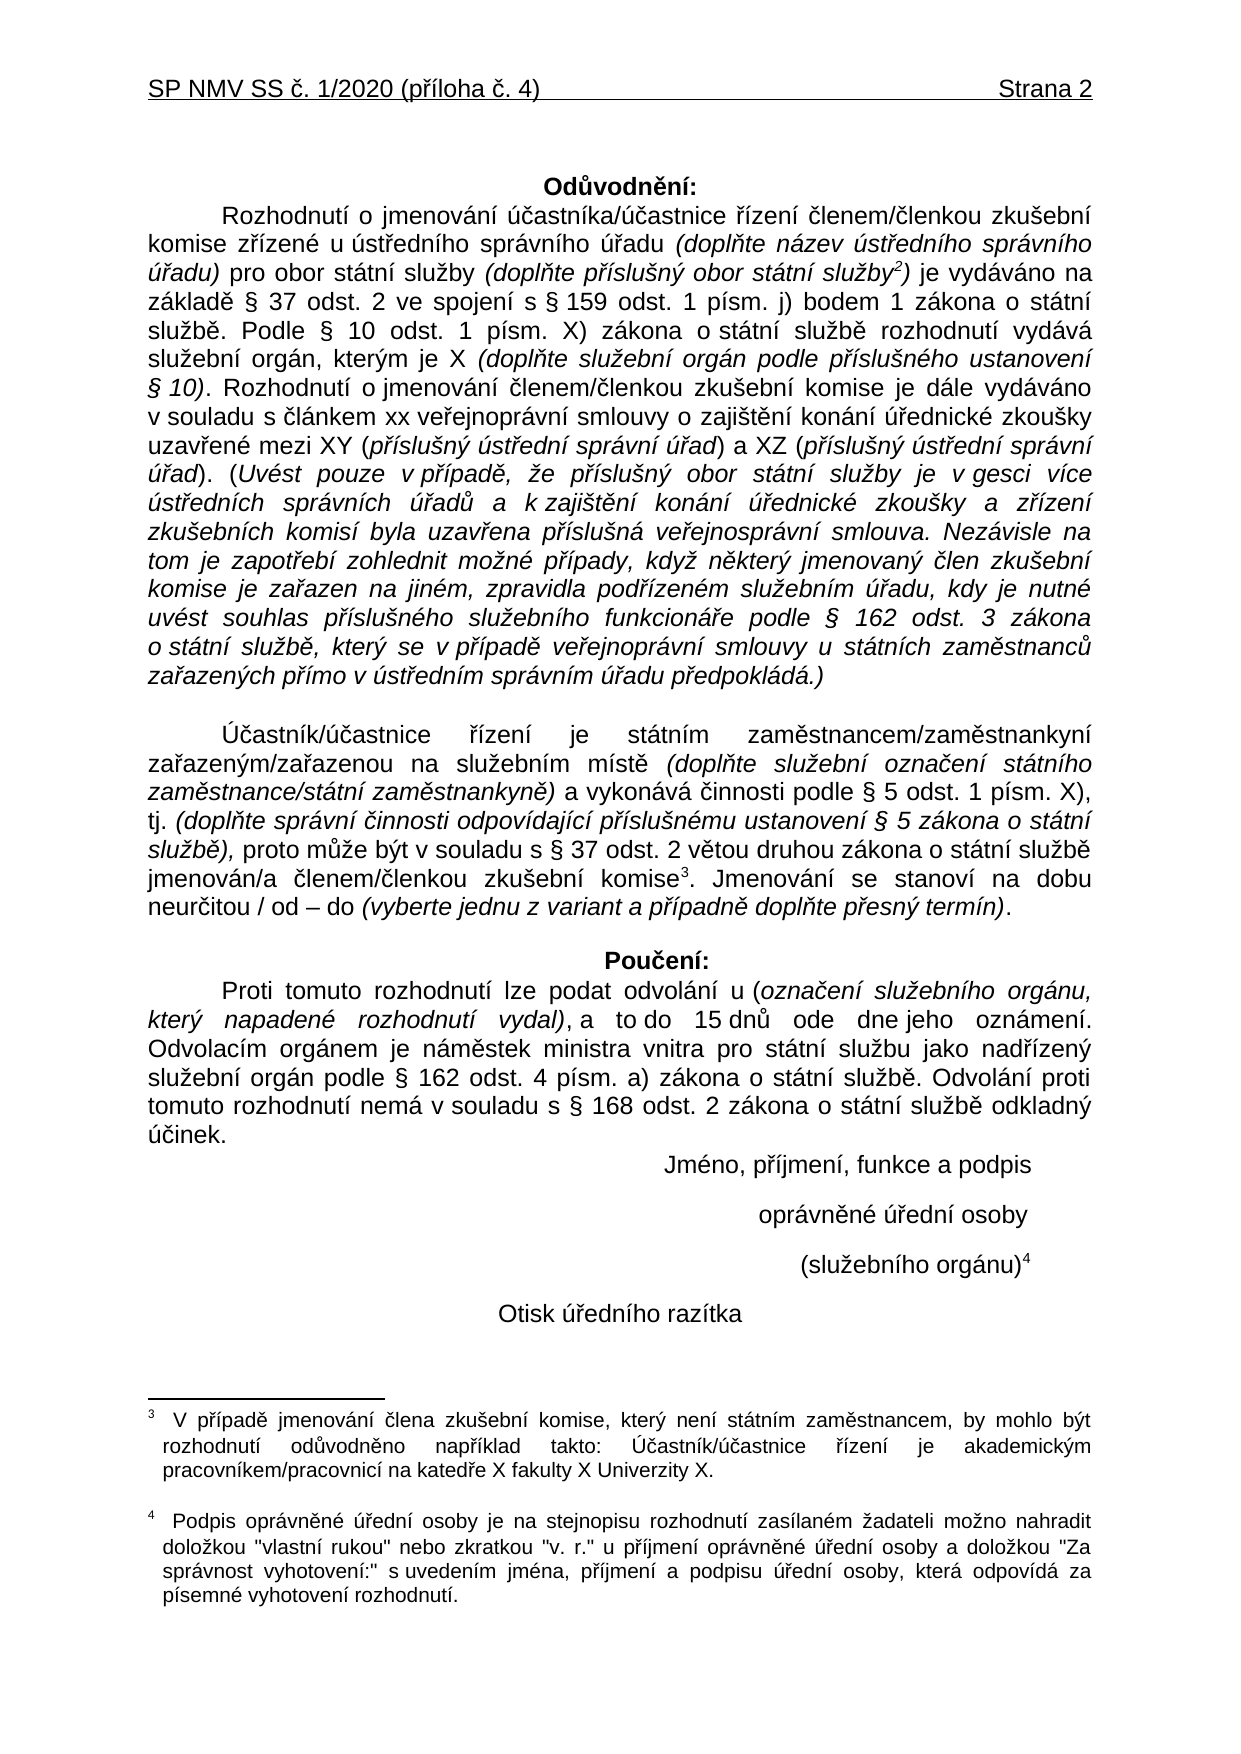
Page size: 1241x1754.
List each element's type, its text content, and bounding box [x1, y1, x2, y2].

text Účastník/účastnice řízení je státním zaměstnancem/zaměstnankyní zařazeným/zařazenou na služebním místě (doplňte služební označení státního zaměstnance/státní zaměstnankyně) a vykonává činnosti podle § 5 odst. 1 písm. X), tj. (doplňte správní činnosti odpovídající příslušnému ustanovení § 5 zákona o státní službě), proto může být v souladu s § 37 odst. 2 větou druhou zákona o státní službě jmenován/a členem/členkou zkušební komise. Jmenování se stanoví na dobu neurčitou / od – do (vyberte jednu z variant a případně doplňte přesný termín). [148, 720, 1093, 921]
text Jméno, příjmení, funkce a podpis [148, 1150, 1093, 1179]
text (služebního orgánu) [148, 1249, 1093, 1278]
text oprávněné úřední osoby [664, 1200, 1093, 1229]
text Rozhodnutí o jmenování účastníka/účastnice řízení členem/členkou zkušební komise zřízené u ústředního správního úřadu (doplňte název ústředního správního úřadu) pro obor státní služby (doplňte příslušný obor státní služby2) je vydáváno na základě § 37 odst. 2 ve spojení s § 159 odst. 1 písm. j) bodem 1 zákona o státní službě. Podle § 10 odst. 1 písm. X) zákona o státní službě rozhodnutí vydává služební orgán, kterým je X (doplňte služební orgán podle příslušného ustanovení § 10). Rozhodnutí o jmenování členem/členkou zkušební komise je dále vydáváno v souladu s článkem xx veřejnoprávní smlouvy o zajištění konání úřednické zkoušky uzavřené mezi XY (příslušný ústřední správní úřad) a XZ (příslušný ústřední správní úřad). (Uvést pouze v případě, že příslušný obor státní služby je v gesci více ústředních správních úřadů a k zajištění konání úřednické zkoušky a zřízení zkušebních komisí byla uzavřena příslušná veřejnosprávní smlouva. Nezávisle na tom je zapotřebí zohlednit možné případy, když některý jmenovaný člen zkušební komise je zařazen na jiném, zpravidla podřízeném služebním úřadu, kdy je nutné uvést souhlas příslušného služebního funkcionáře podle § 162 odst. 3 zákona o státní službě, který se v případě veřejnoprávní smlouvy u státních zaměstnanců zařazených přímo v ústředním správním úřadu předpokládá.) [148, 201, 1093, 689]
text Proti tomuto rozhodnutí lze podat odvolání u (označení služebního orgánu, který napadené rozhodnutí vydal), a to do 15 dnů ode dne jeho oznámení. Odvolacím orgánem je náměstek ministra vnitra pro státní službu jako nadřízený služební orgán podle § 162 odst. 4 písm. a) zákona o státní službě. Odvolání proti tomuto rozhodnutí nemá v souladu s § 168 odst. 2 zákona o státní službě odkladný účinek. [148, 976, 1093, 1149]
text Odůvodnění: [148, 172, 1093, 201]
text Poučení: [148, 946, 1093, 975]
text Otisk úředního razítka [148, 1299, 1093, 1328]
